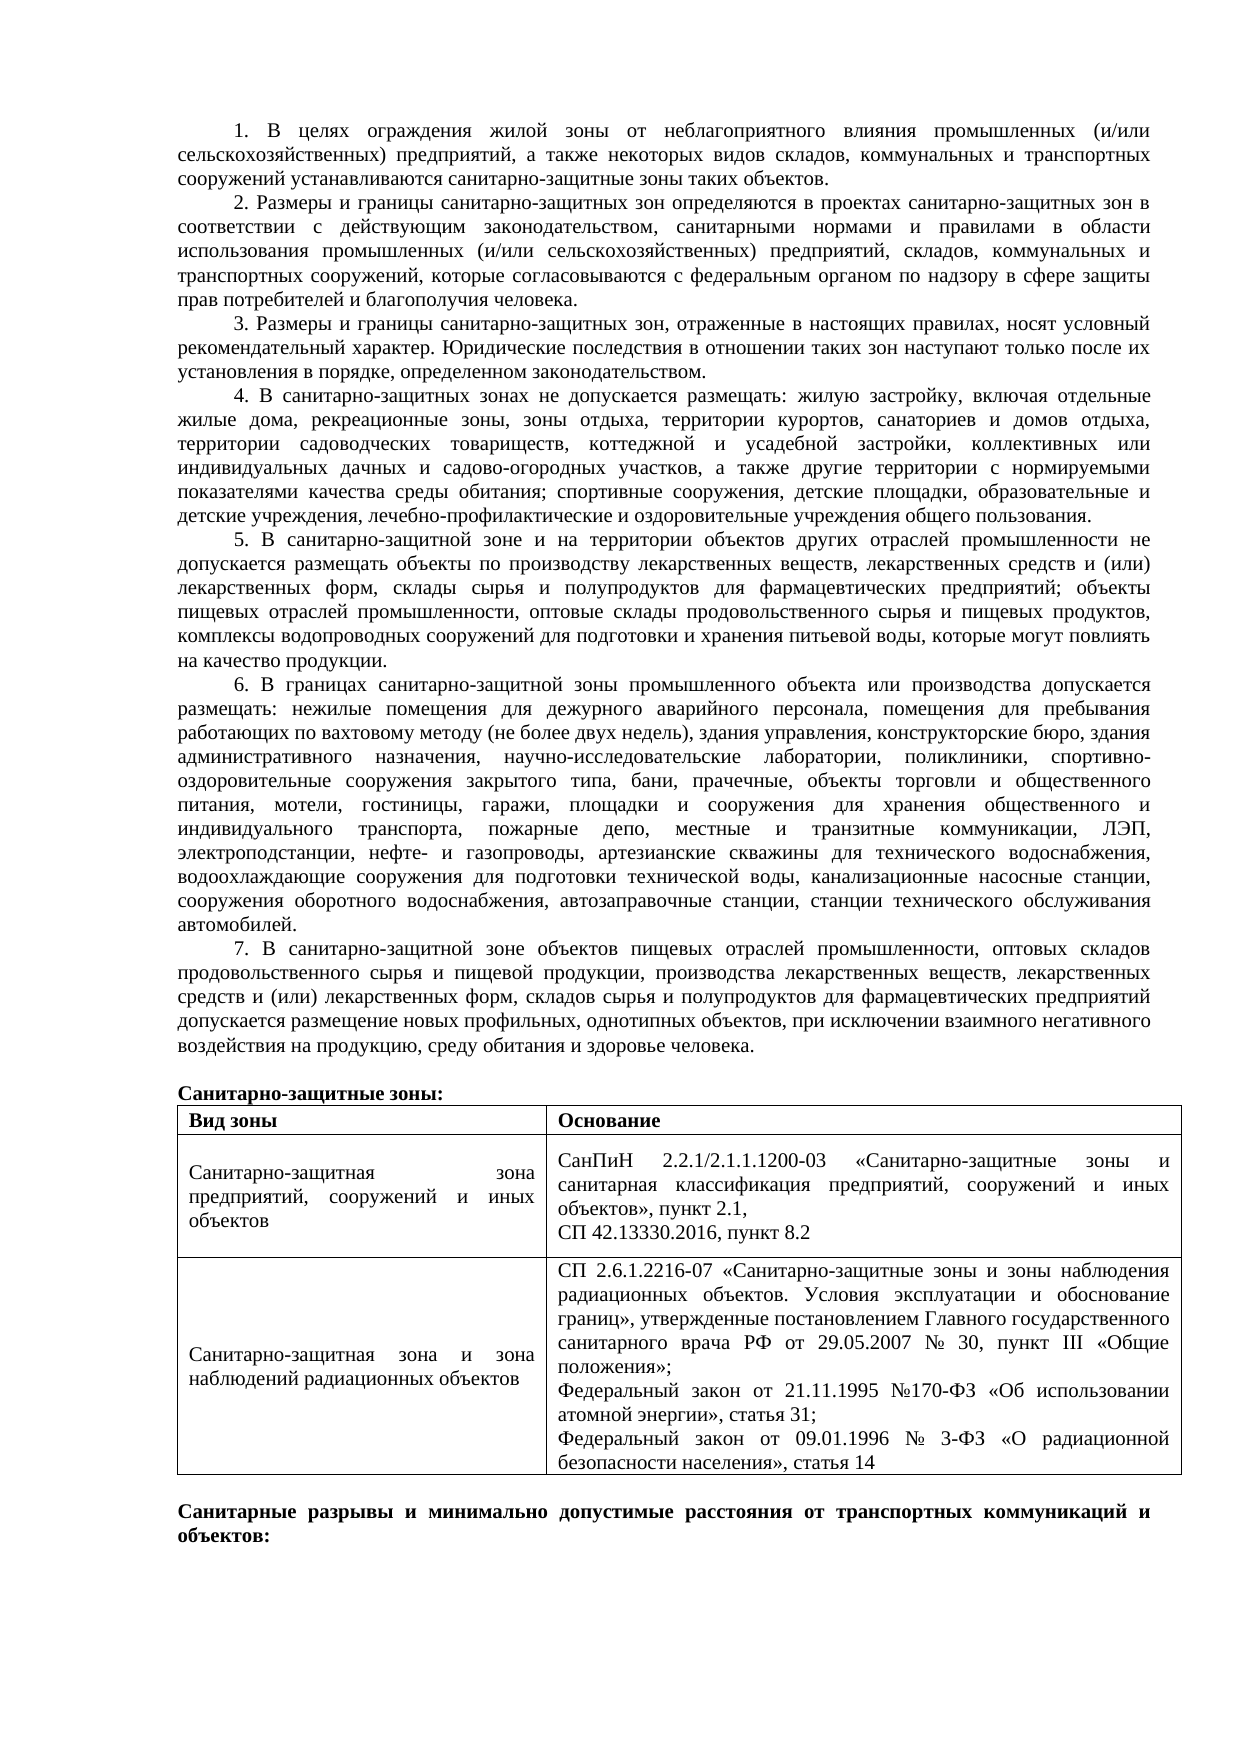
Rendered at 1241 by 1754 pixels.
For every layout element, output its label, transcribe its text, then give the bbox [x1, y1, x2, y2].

text Санитарные разрывы и минимально допустимые расстояния от транспортных коммуникаций и объектов: [177, 1499, 1152, 1547]
table_header Основание [547, 1106, 1181, 1134]
text 6. В границах санитарно-защитной зоны промышленного объекта или производства допускается размещать: нежилые помещения для дежурного аварийного персонала, помещения для пребывания работающих по вахтовому методу (не более двух недель), здания управления, конструкторские бюро, здания административного назначения, научно-исследовательские лаборатории, поликлиники, спортивно-оздоровительные сооружения закрытого типа, бани, прачечные, объекты торговли и общественного питания, мотели, гостиницы, гаражи, площадки и сооружения для хранения общественного и индивидуального транспорта, пожарные депо, местные и транзитные коммуникации, ЛЭП, электроподстанции, нефте- и газопроводы, артезианские скважины для технического водоснабжения, водоохлаждающие сооружения для подготовки технической воды, канализационные насосные станции, сооружения оборотного водоснабжения, автозаправочные станции, станции технического обслуживания автомобилей. [177, 672, 1152, 936]
table_header Вид зоны [178, 1106, 546, 1134]
text 4. В санитарно-защитных зонах не допускается размещать: жилую застройку, включая отдельные жилые дома, рекреационные зоны, зоны отдыха, территории курортов, санаториев и домов отдыха, территории садоводческих товариществ, коттеджной и усадебной застройки, коллективных или индивидуальных дачных и садово-огородных участков, а также другие территории с нормируемыми показателями качества среды обитания; спортивные сооружения, детские площадки, образовательные и детские учреждения, лечебно-профилактические и оздоровительные учреждения общего пользования. [177, 383, 1152, 527]
table_cell Санитарно-защитная зона предприятий, сооружений и иных объектов [178, 1135, 546, 1257]
text 5. В санитарно-защитной зоне и на территории объектов других отраслей промышленности не допускается размещать объекты по производству лекарственных веществ, лекарственных средств и (или) лекарственных форм, склады сырья и полупродуктов для фармацевтических предприятий; объекты пищевых отраслей промышленности, оптовые склады продовольственного сырья и пищевых продуктов, комплексы водопроводных сооружений для подготовки и хранения питьевой воды, которые могут повлиять на качество продукции. [177, 527, 1152, 672]
table_cell СанПиН 2.2.1/2.1.1.1200-03 «Санитарно-защитные зоны и санитарная классификация предприятий, сооружений и иных объектов», пункт 2.1, СП 42.13330.2016, пункт 8.2 [547, 1135, 1181, 1257]
table_cell Санитарно-защитная зона и зона наблюдений радиационных объектов [178, 1258, 546, 1474]
text Санитарно-защитные зоны: [177, 1081, 1152, 1105]
text 2. Размеры и границы санитарно-защитных зон определяются в проектах санитарно-защитных зон в соответствии с действующим законодательством, санитарными нормами и правилами в области использования промышленных (и/или сельскохозяйственных) предприятий, складов, коммунальных и транспортных сооружений, которые согласовываются с федеральным органом по надзору в сфере защиты прав потребителей и благополучия человека. [177, 190, 1152, 311]
text 1. В целях ограждения жилой зоны от неблагоприятного влияния промышленных (и/или сельскохозяйственных) предприятий, а также некоторых видов складов, коммунальных и транспортных сооружений устанавливаются санитарно-защитные зоны таких объектов. [177, 118, 1152, 190]
table_cell СП 2.6.1.2216-07 «Санитарно-защитные зоны и зоны наблюдения радиационных объектов. Условия эксплуатации и обоснование границ», утвержденные постановлением Главного государственного санитарного врача РФ от 29.05.2007 № 30, пункт III «Общие положения»; Федеральный закон от 21.11.1995 №170-ФЗ «Об использовании атомной энергии», статья 31; Федеральный закон от 09.01.1996 № 3-ФЗ «О радиационной безопасности населения», статья 14 [547, 1258, 1181, 1474]
text 3. Размеры и границы санитарно-защитных зон, отраженные в настоящих правилах, носят условный рекомендательный характер. Юридические последствия в отношении таких зон наступают только после их установления в порядке, определенном законодательством. [177, 311, 1152, 383]
text 7. В санитарно-защитной зоне объектов пищевых отраслей промышленности, оптовых складов продовольственного сырья и пищевой продукции, производства лекарственных веществ, лекарственных средств и (или) лекарственных форм, складов сырья и полупродуктов для фармацевтических предприятий допускается размещение новых профильных, однотипных объектов, при исключении взаимного негативного воздействия на продукцию, среду обитания и здоровье человека. [177, 936, 1152, 1057]
